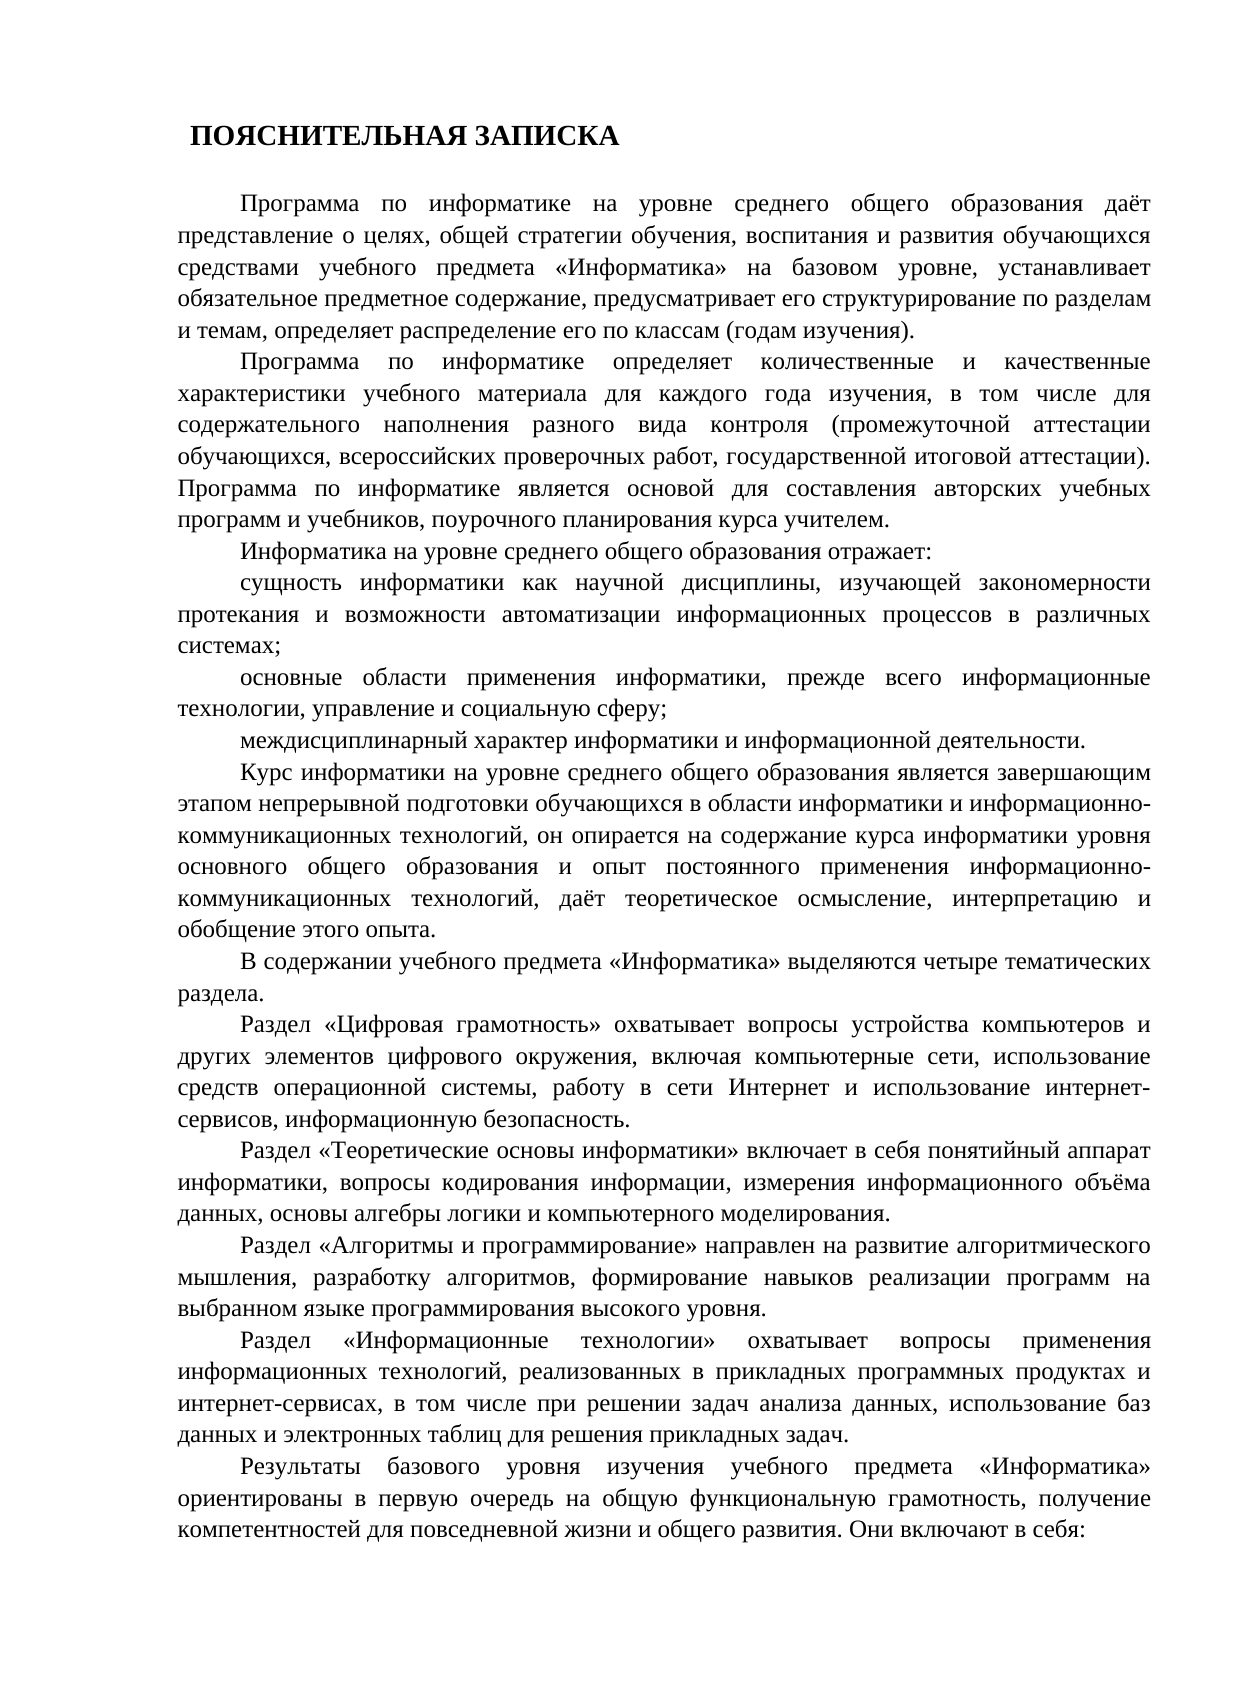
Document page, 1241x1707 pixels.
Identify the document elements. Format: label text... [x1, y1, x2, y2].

text Раздел «Информационные технологии» охватывает вопросы применения информационных технологий, реализованных в прикладных программных продуктах и интернет-сервисах, в том числе при решении задач анализа данных, использование баз данных и электронных таблиц для решения прикладных задач. [177, 1325, 1152, 1448]
text Результаты базового уровня изучения учебного предмета «Информатика» ориентированы в первую очередь на общую функциональную грамотность, получение компетентностей для повседневной жизни и общего развития. Они включают в себя: [177, 1451, 1152, 1543]
text Информатика на уровне среднего общего образования отражает: [177, 536, 1152, 564]
text Курс информатики на уровне среднего общего образования является завершающим этапом непрерывной подготовки обучающихся в области информатики и информационно-коммуникационных технологий, он опирается на содержание курса информатики уровня основного общего образования и опыт постоянного применения информационно-коммуникационных технологий, даёт теоретическое осмысление, интерпретацию и обобщение этого опыта. [177, 757, 1152, 943]
text ПОЯСНИТЕЛЬНАЯ ЗАПИСКА [190, 118, 1152, 152]
text Раздел «Цифровая грамотность» охватывает вопросы устройства компьютеров и других элементов цифрового окружения, включая компьютерные сети, использование средств операционной системы, работу в сети Интернет и использование интернет-сервисов, информационную безопасность. [177, 1009, 1152, 1133]
text основные области применения информатики, прежде всего информационные технологии, управление и социальную сферу; [177, 662, 1152, 722]
text Раздел «Алгоритмы и программирование» направлен на развитие алгоритмического мышления, разработку алгоритмов, формирование навыков реализации программ на выбранном языке программирования высокого уровня. [177, 1230, 1152, 1322]
text сущность информатики как научной дисциплины, изучающей закономерности протекания и возможности автоматизации информационных процессов в различных системах; [177, 567, 1152, 659]
text Программа по информатике определяет количественные и качественные характеристики учебного материала для каждого года изучения, в том числе для содержательного наполнения разного вида контроля (промежуточной аттестации обучающихся, всероссийских проверочных работ, государственной итоговой аттестации). Программа по информатике является основой для составления авторских учебных программ и учебников, поурочного планирования курса учителем. [177, 346, 1152, 533]
text В содержании учебного предмета «Информатика» выделяются четыре тематических раздела. [177, 946, 1152, 1006]
text Раздел «Теоретические основы информатики» включает в себя понятийный аппарат информатики, вопросы кодирования информации, измерения информационного объёма данных, основы алгебры логики и компьютерного моделирования. [177, 1135, 1152, 1227]
text междисциплинарный характер информатики и информационной деятельности. [177, 725, 1152, 754]
text Программа по информатике на уровне среднего общего образования даёт представление о целях, общей стратегии обучения, воспитания и развития обучающихся средствами учебного предмета «Информатика» на базовом уровне, устанавливает обязательное предметное содержание, предусматривает его структурирование по разделам и темам, определяет распределение его по классам (годам изучения). [177, 188, 1152, 343]
